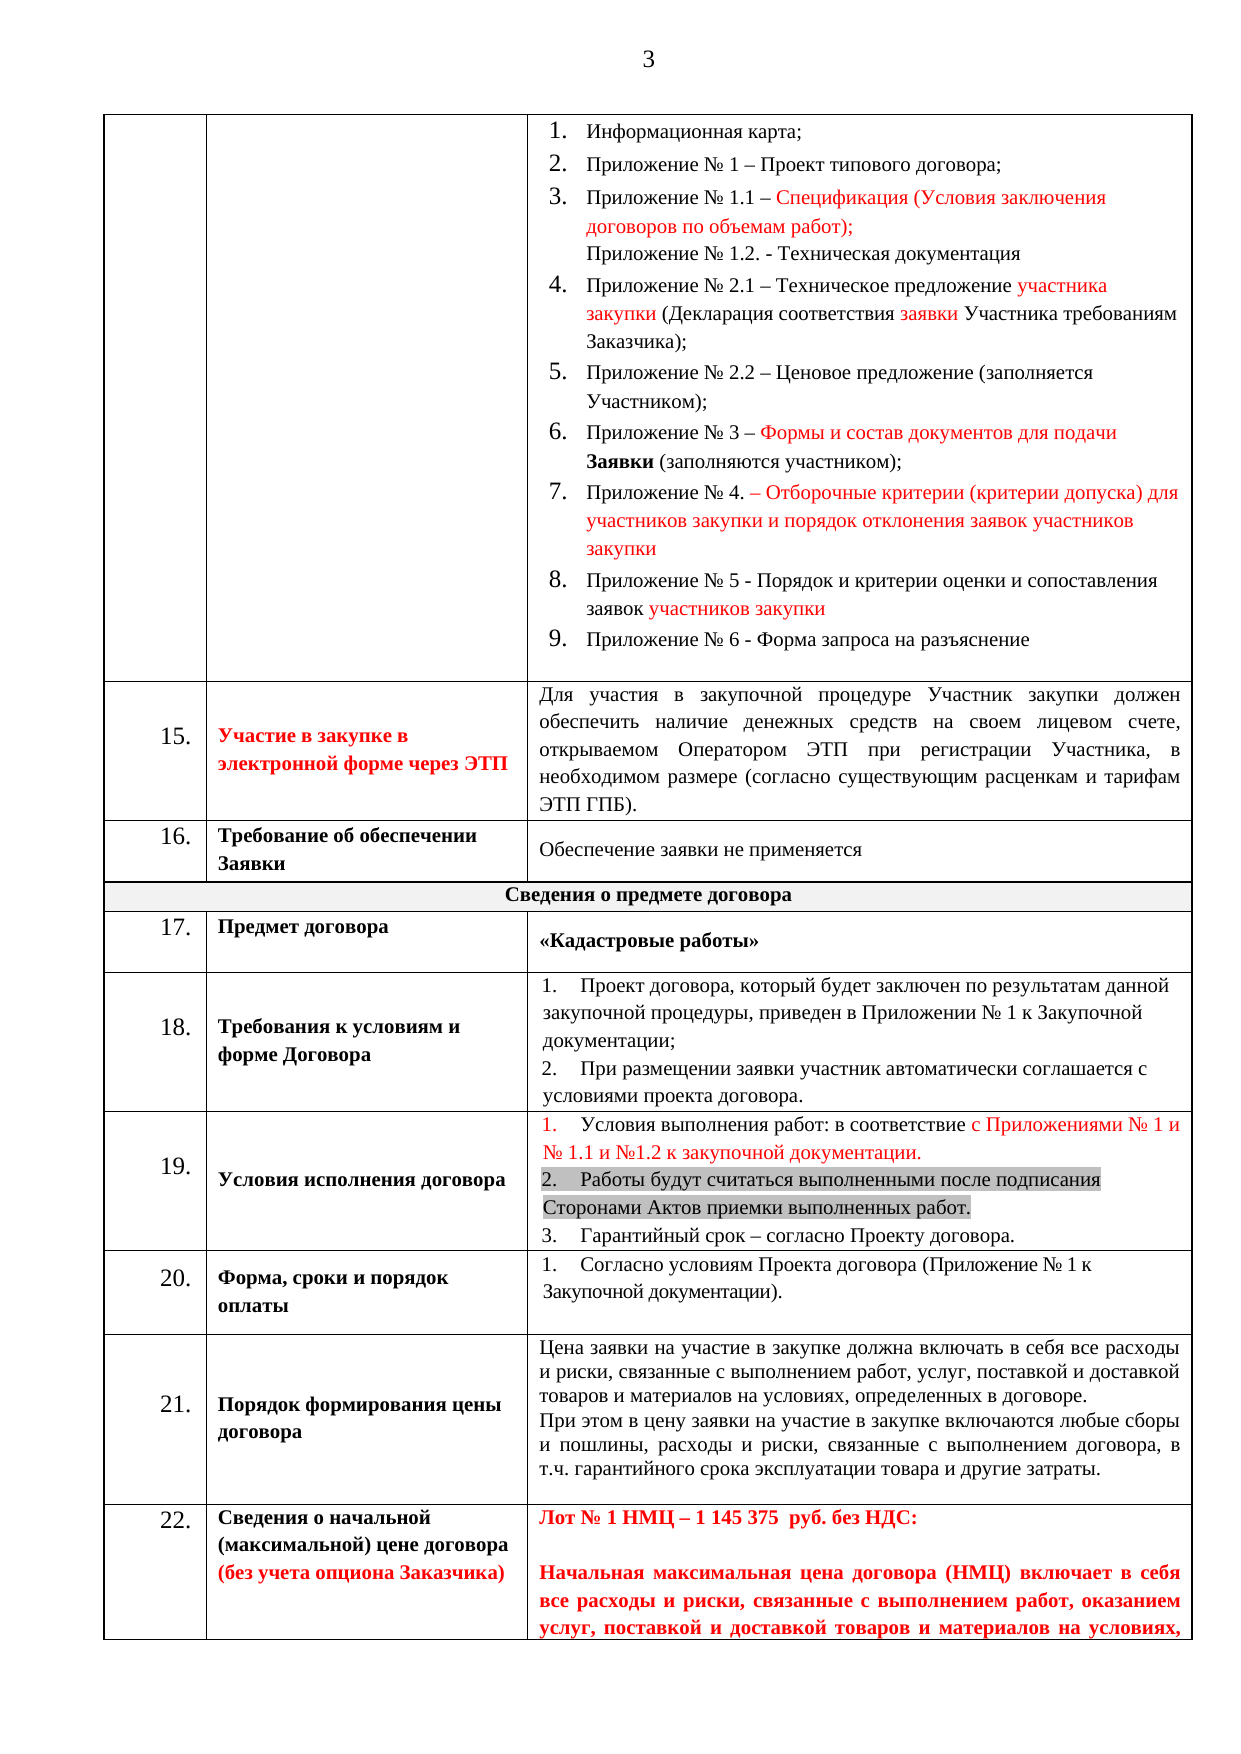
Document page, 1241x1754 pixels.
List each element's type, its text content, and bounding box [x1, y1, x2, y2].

table_cell Предмет договора [207, 912, 527, 972]
table_cell Форма, сроки и порядок оплаты [207, 1251, 527, 1334]
table_cell [105, 821, 206, 881]
table_cell Обеспечение заявки не применяется [528, 821, 1191, 881]
table_cell Условия выполнения работ: в соответствие с Приложениями № 1 и № 1.1 и №1.2 к закупочной документации. Работы будут считаться выполненными после подписания Сторонами Актов приемки выполненных работ. Гарантийный срок – согласно Проекту договора. [528, 1112, 1191, 1250]
table_cell Участие в закупке в электронной форме через ЭТП [207, 682, 527, 820]
table_cell [105, 912, 206, 972]
table_cell [105, 1335, 206, 1504]
table_cell Цена заявки на участие в закупке должна включать в себя все расходы и риски, связанные с выполнением работ, услуг, поставкой и доставкой товаров и материалов на условиях, определенных в договоре. При этом в цену заявки на участие в закупке включаются любые сборы и пошлины, расходы и риски, связанные с выполнением договора, в т.ч. гарантийного срока эксплуатации товара и другие затраты. [528, 1335, 1191, 1504]
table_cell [528, 115, 1191, 681]
table_cell Сведения о предмете договора [105, 883, 1191, 911]
table_cell «Кадастровые работы» [528, 912, 1191, 972]
table_cell [105, 1112, 206, 1250]
table_cell Требование об обеспечении Заявки [207, 821, 527, 881]
table_cell [105, 115, 206, 681]
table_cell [528, 1505, 1191, 1639]
table_cell [105, 973, 206, 1111]
table_cell Условия исполнения договора [207, 1112, 527, 1250]
table_cell Требования к условиям и форме Договора [207, 973, 527, 1111]
table_cell Согласно условиям Проекта договора (Приложение № 1 к Закупочной документации). [528, 1251, 1191, 1334]
table_cell [105, 682, 206, 820]
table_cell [207, 115, 527, 681]
table_cell Порядок формирования цены договора [207, 1335, 527, 1504]
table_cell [207, 1505, 527, 1639]
table_cell Для участия в закупочной процедуре Участник закупки должен обеспечить наличие денежных средств на своем лицевом счете, открываемом Оператором ЭТП при регистрации Участника, в необходимом размере (согласно существующим расценкам и тарифам ЭТП ГПБ). [528, 682, 1191, 820]
table_cell [105, 1251, 206, 1334]
table_cell [105, 1505, 206, 1639]
table_cell Проект договора, который будет заключен по результатам данной закупочной процедуры, приведен в Приложении № 1 к Закупочной документации; При размещении заявки участник автоматически соглашается с условиями проекта договора. [528, 973, 1191, 1111]
